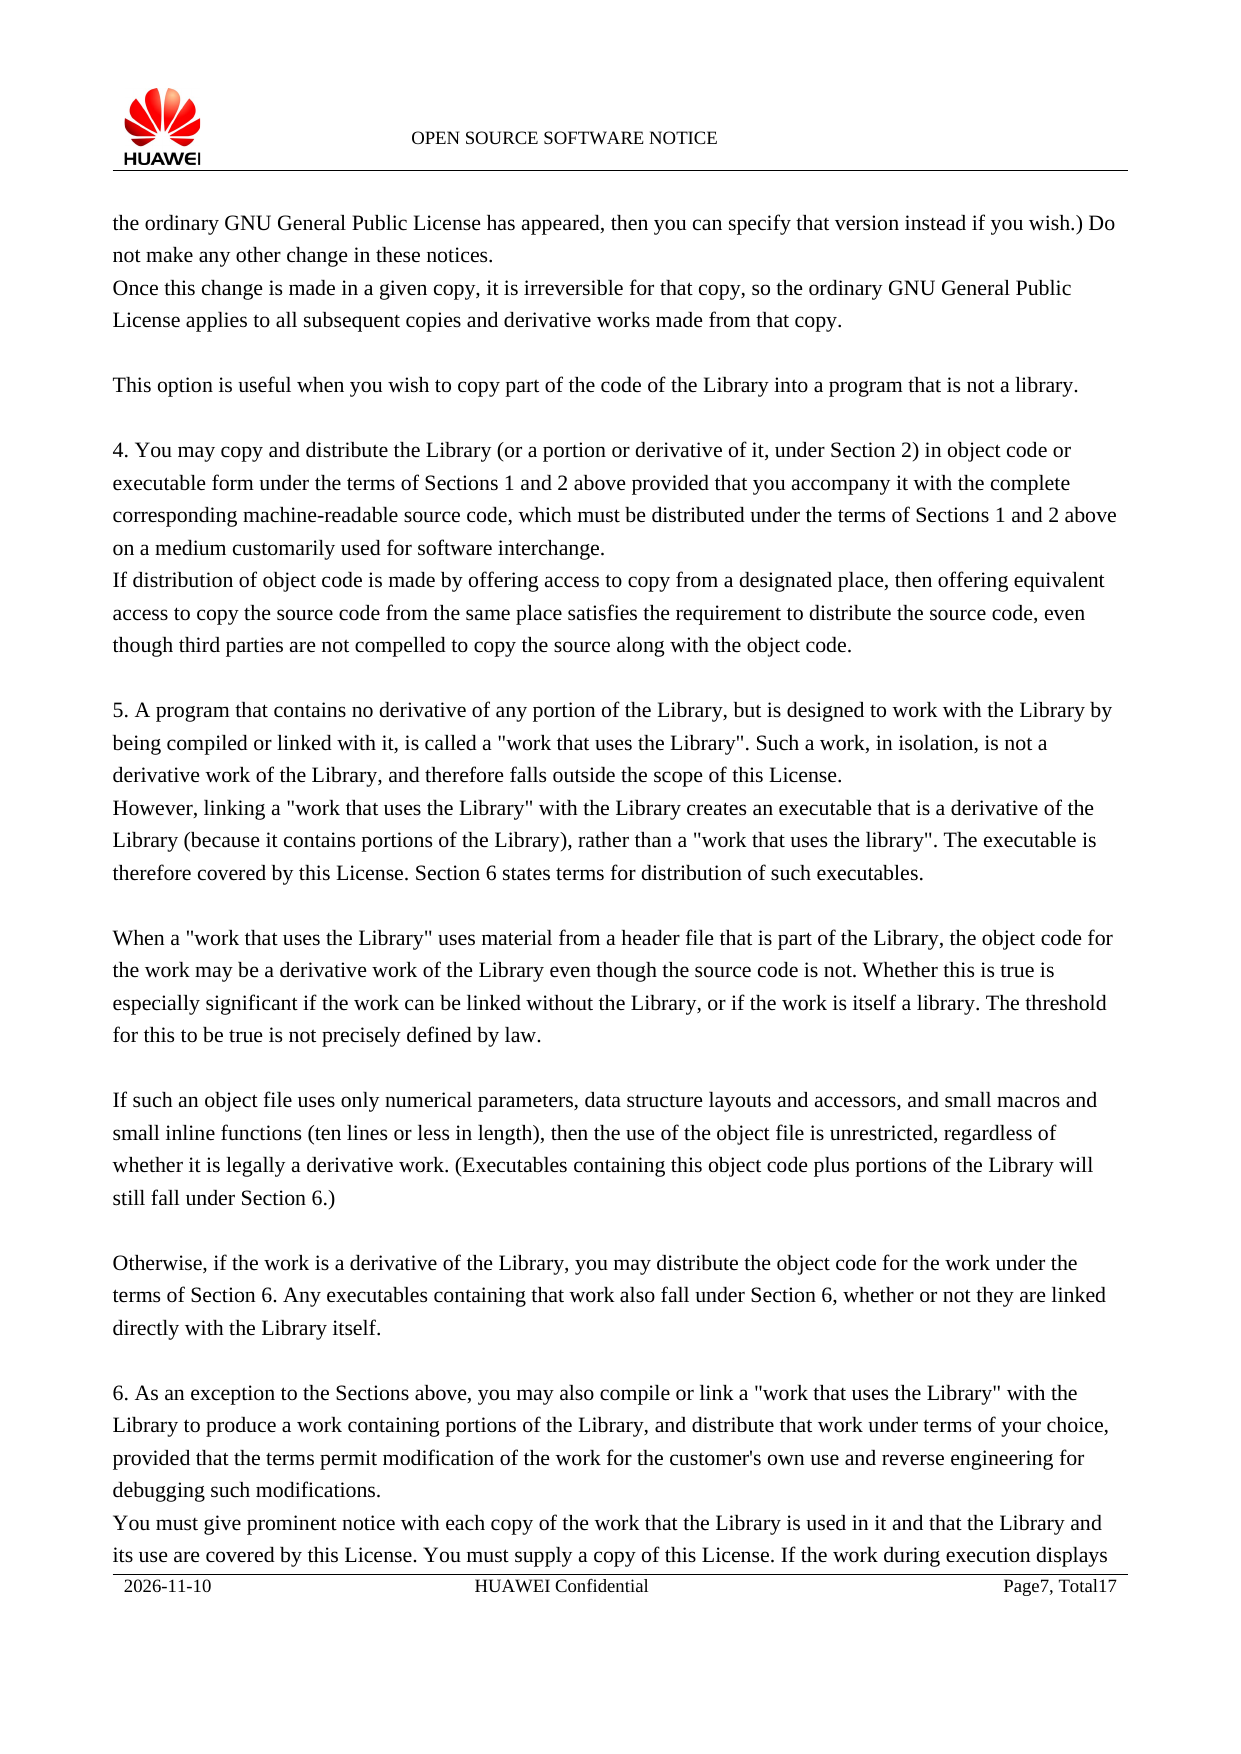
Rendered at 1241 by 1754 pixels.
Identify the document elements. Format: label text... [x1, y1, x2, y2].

picture [124, 88, 201, 165]
